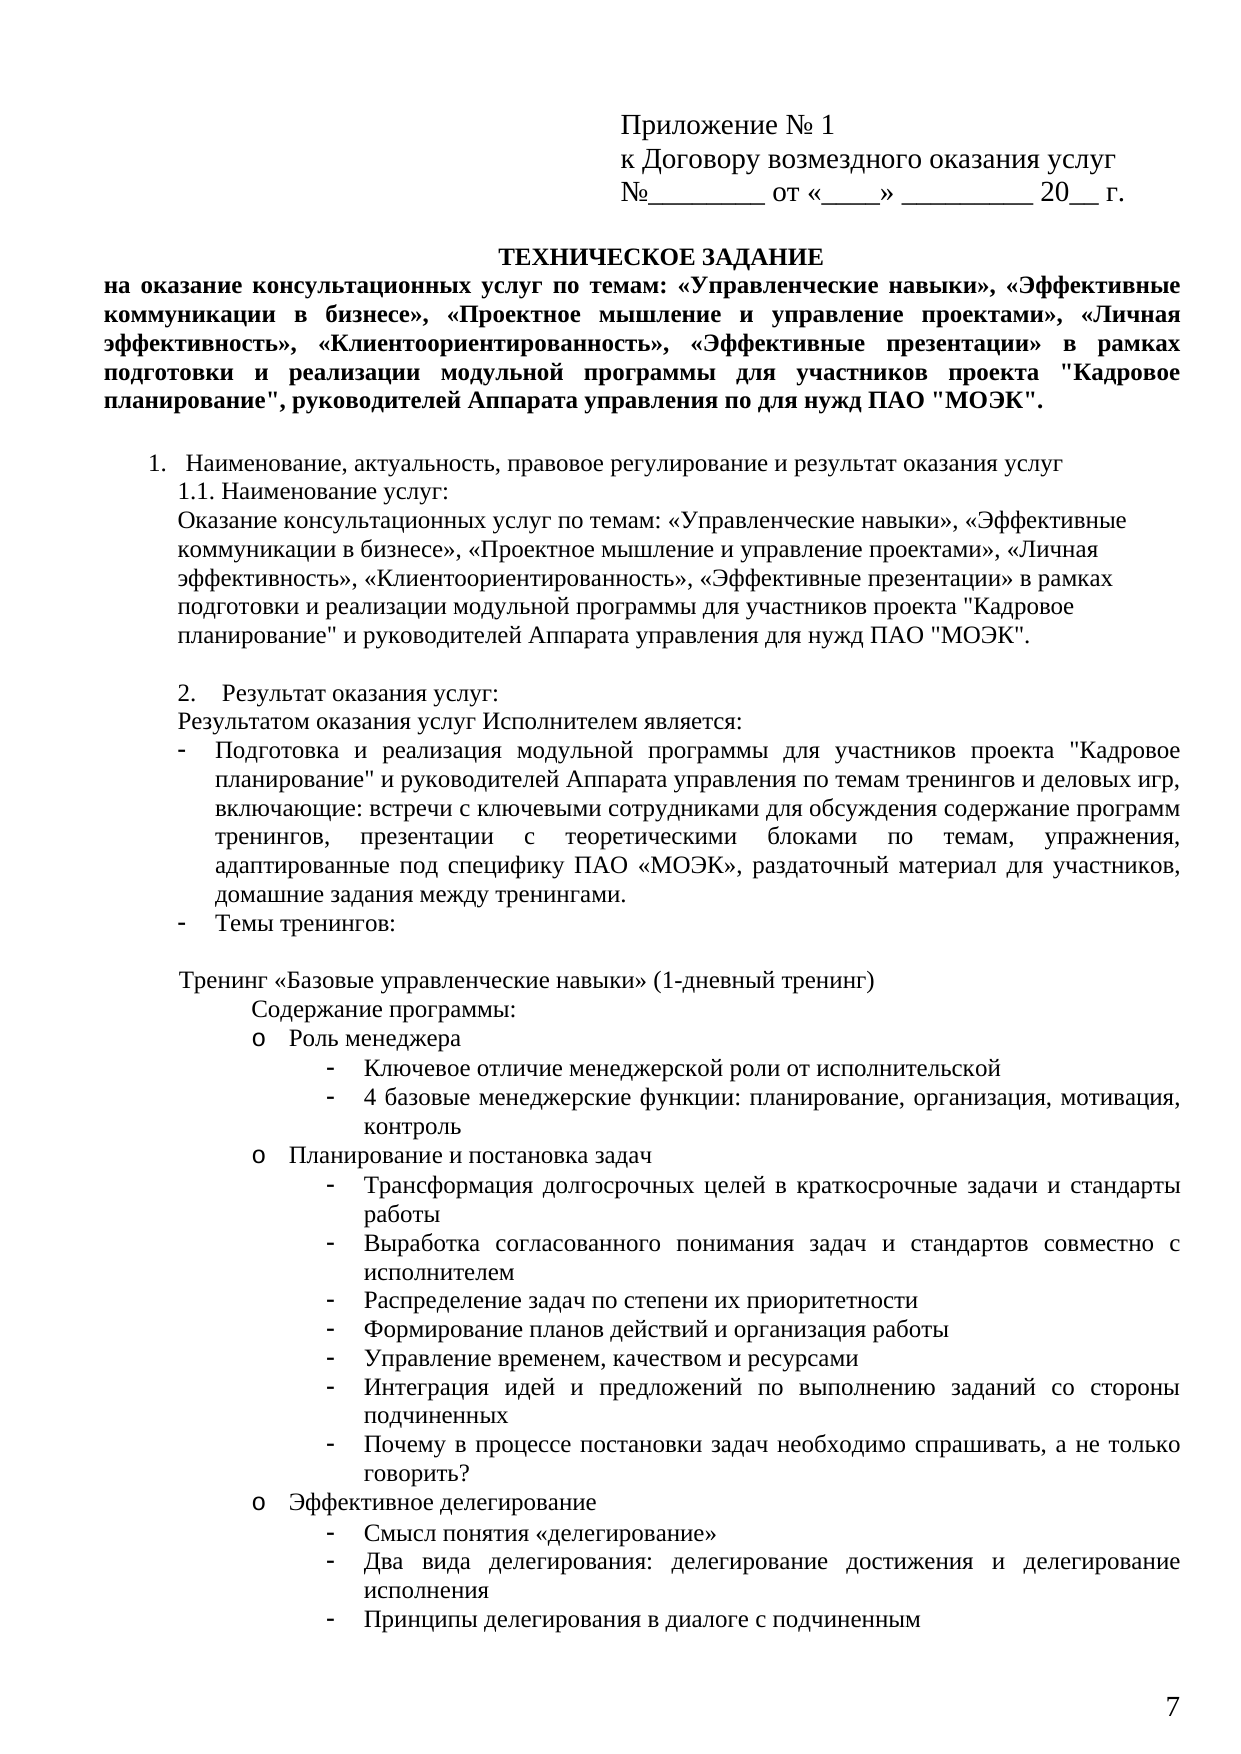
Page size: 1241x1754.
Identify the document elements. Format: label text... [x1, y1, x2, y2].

list Ключевое отличие менеджерской роли от исполнительской [326, 1053, 1181, 1082]
list Роль менеджера [251, 1023, 1181, 1053]
list Интеграция идей и предложений по выполнению заданий со стороны подчиненных [326, 1372, 1181, 1429]
list Эффективное делегирование [251, 1487, 1181, 1518]
list Смысл понятия «делегирование» [326, 1518, 1181, 1546]
list Два вида делегирования: делегирование достижения и делегирование исполнения [326, 1546, 1181, 1604]
list Подготовка и реализация модульной программы для участников проекта "Кадровое планирование" и руководителей Аппарата управления по темам тренингов и деловых игр, включающие: встречи с ключевыми сотрудниками для обсуждения содержание программ тренингов, презентации с теоретическими блоками по темам, упражнения, адаптированные под специфику ПАО «МОЭК», раздаточный материал для участников, домашние задания между тренингами. [177, 735, 1181, 908]
text Оказание консультационных услуг по темам: «Управленческие навыки», «Эффективные коммуникации в бизнесе», «Проектное мышление и управление проектами», «Личная эффективность», «Клиентоориентированность», «Эффективные презентации» в рамках подготовки и реализации модульной программы для участников проекта "Кадровое планирование" и руководителей Аппарата управления для нужд ПАО "МОЭК". [177, 505, 1181, 649]
list 4 базовые менеджерские функции: планирование, организация, мотивация, контроль [326, 1082, 1181, 1140]
text 2. Результат оказания услуг: [103, 678, 1181, 706]
text №________ от «____» _________ 20__ г. [325, 174, 1181, 208]
list Содержание программы: [251, 994, 1181, 1023]
text ТЕХНИЧЕСКОЕ ЗАДАНИЕ [141, 242, 1181, 270]
list Принципы делегирования в диалоге с подчиненным [326, 1604, 1181, 1633]
list Выработка согласованного понимания задач и стандартов совместно с исполнителем [326, 1228, 1181, 1286]
list Почему в процессе постановки задач необходимо спрашивать, а не только говорить? [326, 1429, 1181, 1487]
text на оказание консультационных услуг по темам: «Управленческие навыки», «Эффективные коммуникации в бизнесе», «Проектное мышление и управление проектами», «Личная эффективность», «Клиентоориентированность», «Эффективные презентации» в рамках подготовки и реализации модульной программы для участников проекта "Кадровое планирование", руководителей Аппарата управления по для нужд ПАО "МОЭК". [103, 270, 1181, 414]
list Наименование услуг: [177, 476, 1181, 505]
list Наименование, актуальность, правовое регулирование и результат оказания услуг [148, 448, 1181, 476]
list Планирование и постановка задач [251, 1140, 1181, 1171]
list Управление временем, качеством и ресурсами [326, 1343, 1181, 1372]
list Формирование планов действий и организация работы [326, 1314, 1181, 1343]
text к Договору возмездного оказания услуг [325, 141, 1181, 174]
text Приложение № 1 [103, 107, 1181, 141]
list Распределение задач по степени их приоритетности [326, 1286, 1181, 1314]
list Результатом оказания услуг Исполнителем является: [103, 706, 1181, 735]
list Темы тренингов: [177, 908, 1181, 936]
list Тренинг «Базовые управленческие навыки» (1-дневный тренинг) [178, 965, 1181, 994]
list Трансформация долгосрочных целей в краткосрочные задачи и стандарты работы [326, 1171, 1181, 1228]
